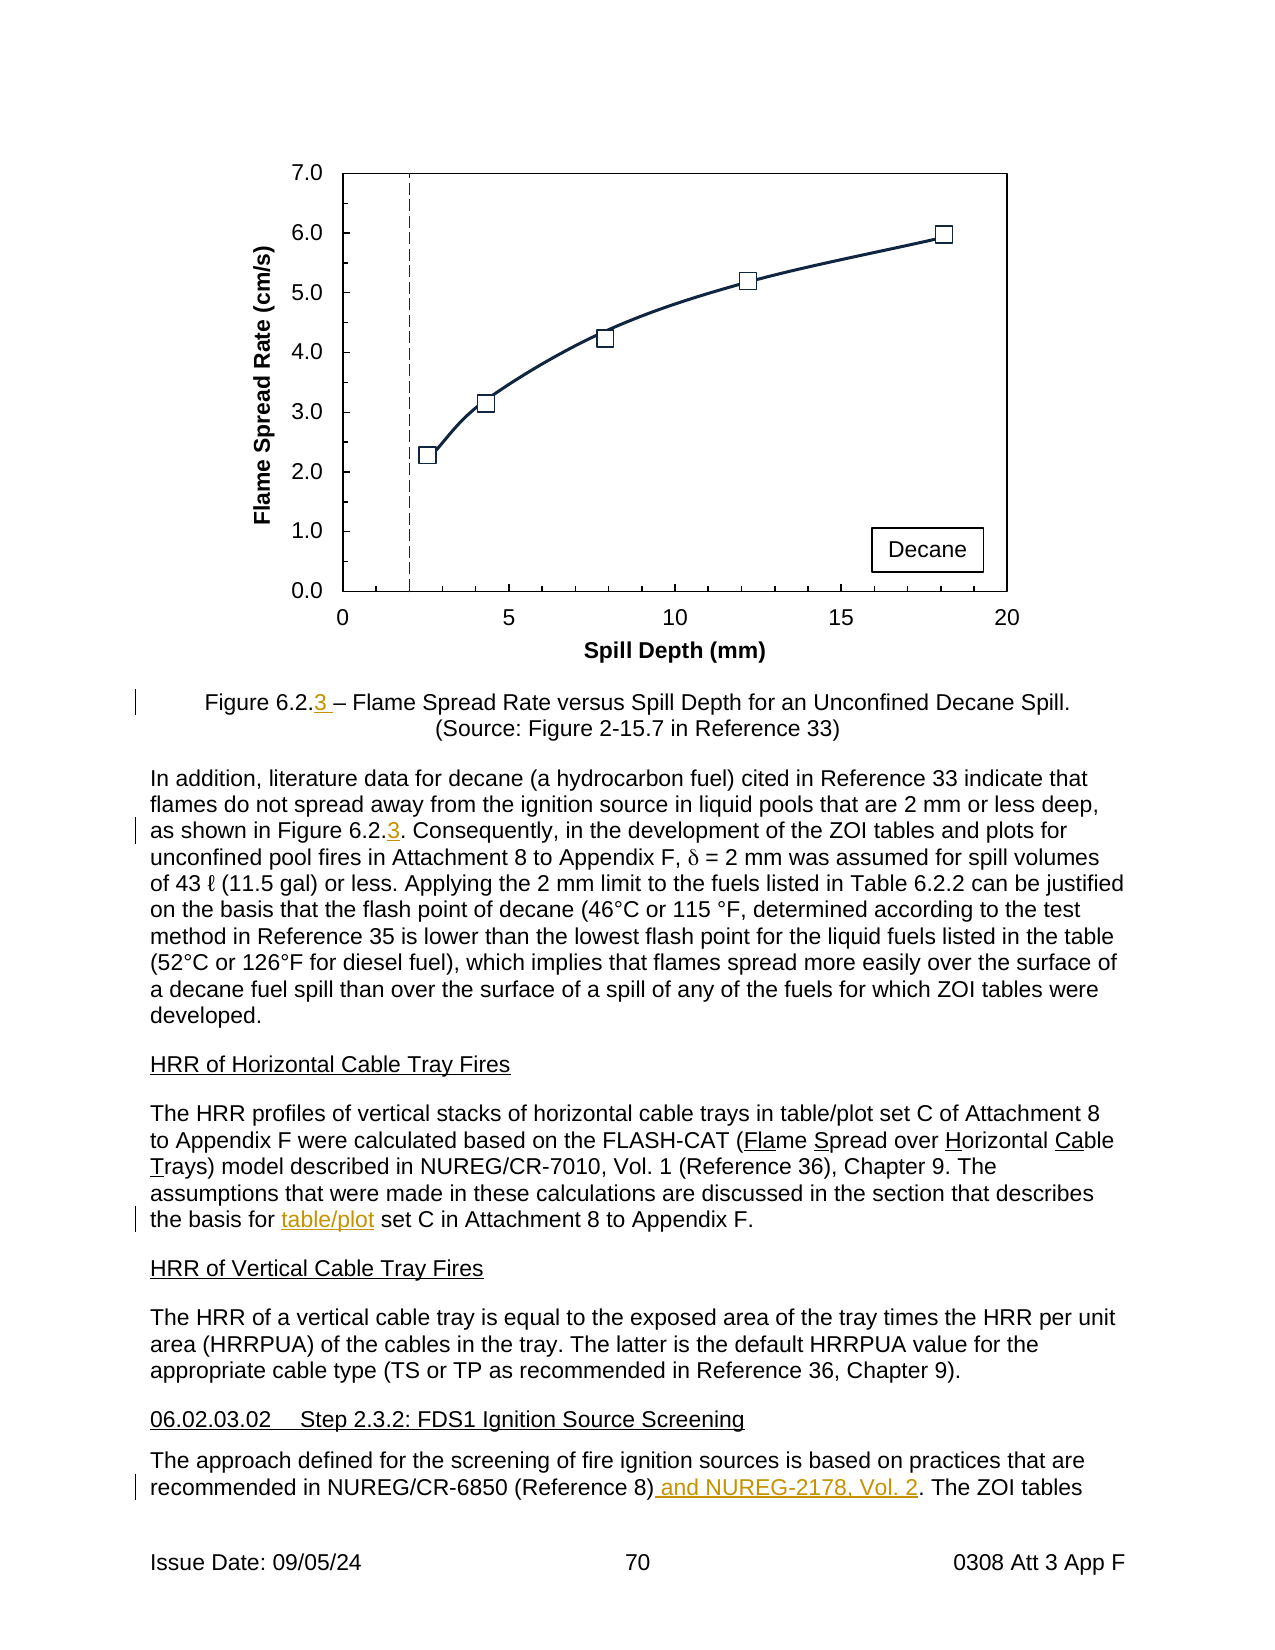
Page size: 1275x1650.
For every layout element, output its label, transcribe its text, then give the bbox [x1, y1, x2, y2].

subtitle 06.02.03.02 Step 2.3.2: FDS1 Ignition Source Screening [150, 1406, 1125, 1433]
text Figure 6.2.– Flame Spread Rate versus Spill Depth for an Unconfined Decane Spill. (Source: Figure 2-15.7 in Reference 33) [150, 689, 1125, 742]
text The HRR profiles of vertical stacks of horizontal cable trays in table/plot set C of Attachment 8 to Appendix F were calculated based on the FLASH-CAT (Flame Spread over Horizontal Cable Trays) model described in NUREG/CR-7010, Vol. 1 (Reference 36), Chapter 9. The assumptions that were made in these calculations are discussed in the section that describes the basis for set C in Attachment 8 to Appendix F. [150, 1100, 1125, 1232]
subtitle HRR of Vertical Cable Tray Fires [150, 1255, 1125, 1281]
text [150, 1447, 1125, 1500]
text The HRR of a vertical cable tray is equal to the exposed area of the tray times the HRR per unit area (HRRPUA) of the cables in the tray. The latter is the default HRRPUA value for the appropriate cable type (TS or TP as recommended in Reference 36, Chapter 9). [150, 1304, 1125, 1383]
subtitle HRR of Horizontal Cable Tray Fires [150, 1051, 1125, 1077]
text In addition, literature data for decane (a hydrocarbon fuel) cited in Reference 33 indicate that flames do not spread away from the ignition source in liquid pools that are 2 mm or less deep, as shown in Figure 6.2.. Consequently, in the development of the ZOI tables and plots for unconfined pool fires in Attachment 8 to Appendix F, = 2 mm was assumed for spill volumes of 43 ℓ (11.5 gal) or less. Applying the 2 mm limit to the fuels listed in Table 6.2.2 can be justified on the basis that the flash point of decane (46°C or 115 °F, determined according to the test method in Reference 35 is lower than the lowest flash point for the liquid fuels listed in the table (52°C or 126°F for diesel fuel), which implies that flames spread more easily over the surface of a decane fuel spill than over the surface of a spill of any of the fuels for which ZOI tables were developed. [150, 765, 1125, 1028]
